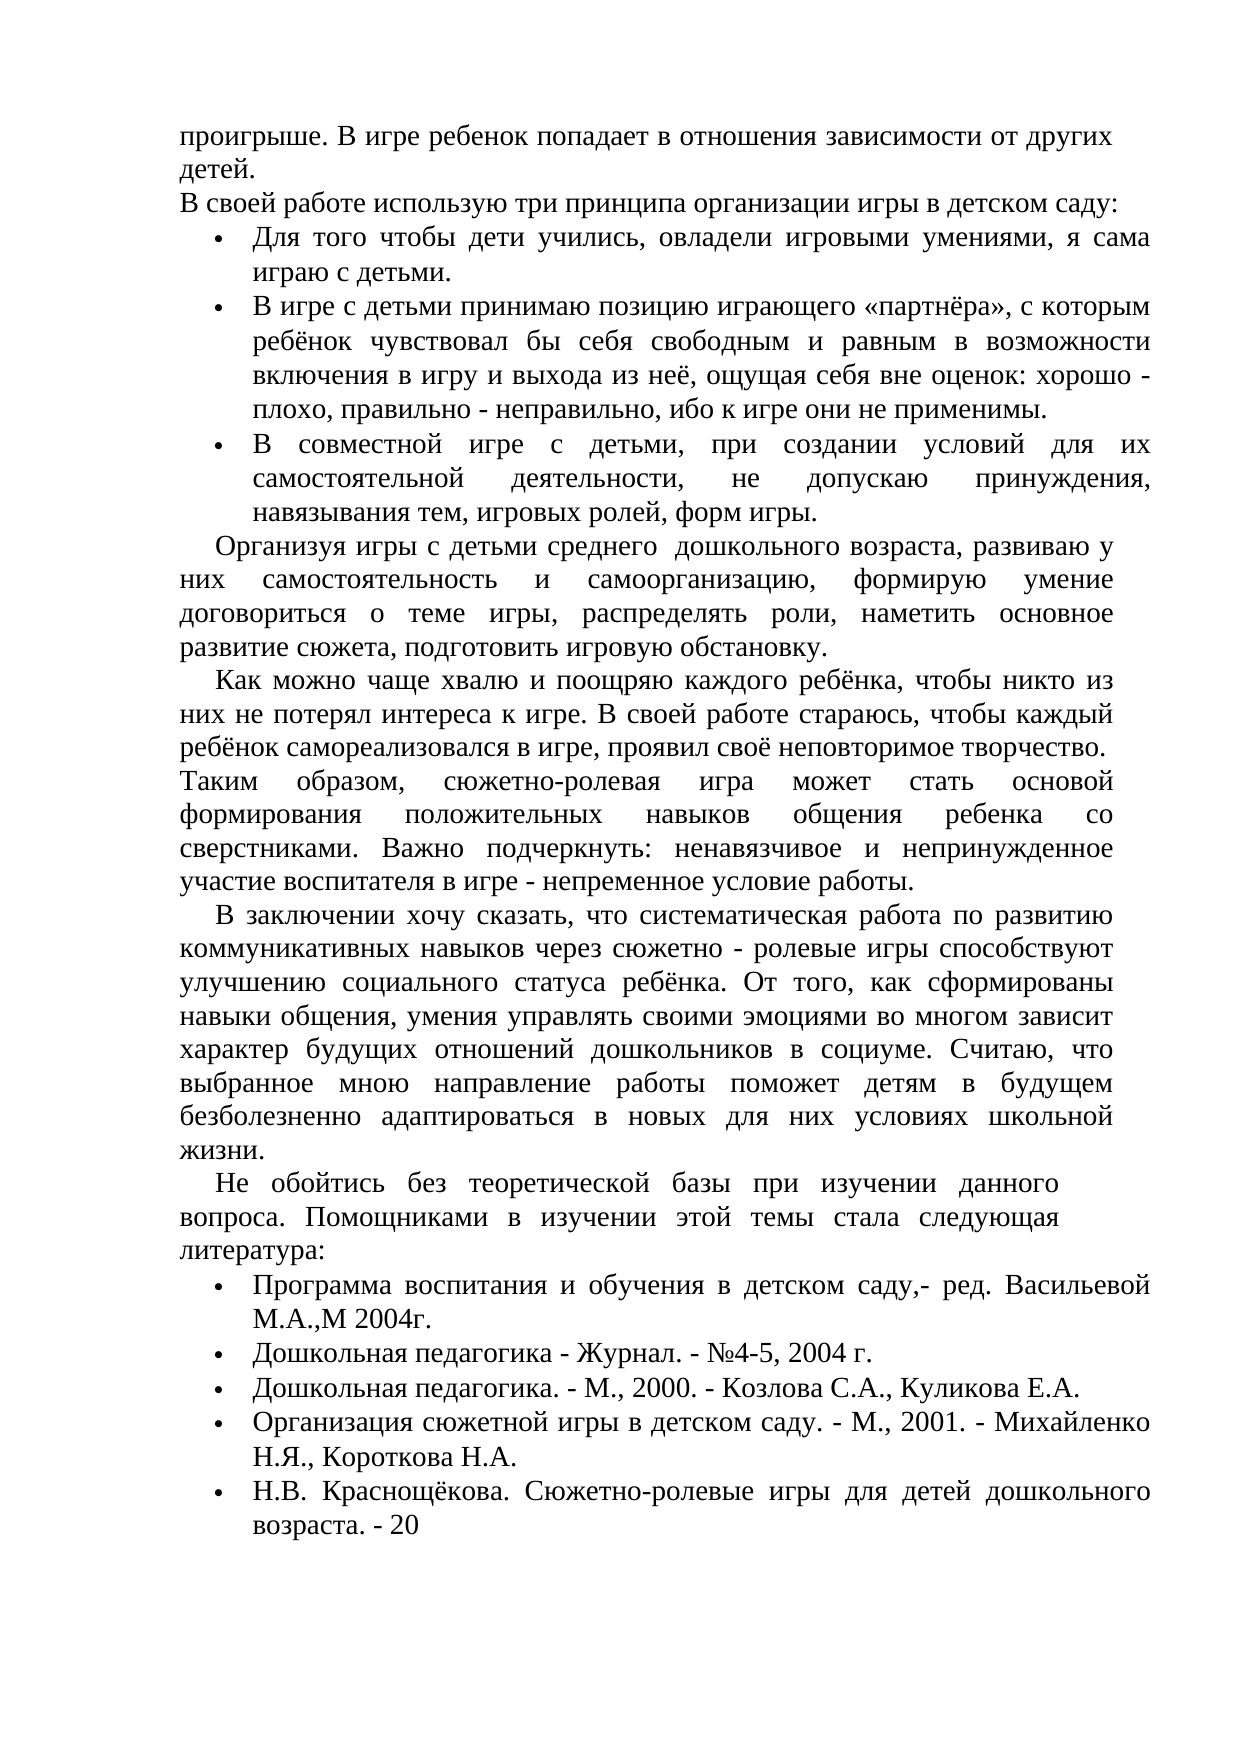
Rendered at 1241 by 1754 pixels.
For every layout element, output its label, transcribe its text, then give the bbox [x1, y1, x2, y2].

text Как можно чаще хвалю и поощряю каждого ребёнка, чтобы никто из них не потерял интереса к игре. В своей работе стараюсь, чтобы каждый ребёнок самореализовался в игре, проявил своё неповторимое творчество. [179, 662, 1114, 763]
list В игре с детьми принимаю позицию играющего «партнёра», с которым ребёнок чувствовал бы себя свободным и равным в возможности включения в игру и выхода из неё, ощущая себя вне оценок: хорошо - плохо, правильно - неправильно, ибо к игре они не применимы. [215, 287, 1152, 425]
list Дошкольная педагогика. - М., 2000. - Козлова С.А., Куликова Е.А. [215, 1369, 1152, 1403]
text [179, 118, 1114, 185]
list Дошкольная педагогика - Журнал. - №4-5, 2004 г. [215, 1335, 1152, 1369]
list Н.В. Краснощёкова. Сюжетно-ролевые игры для детей дошкольного возраста. - 20 [215, 1472, 1152, 1541]
list Организация сюжетной игры в детском саду. - М., 2001. - Михайленко Н.Я., Короткова Н.А. [215, 1403, 1152, 1472]
text Не обойтись без теоретической базы при изучении данного вопроса. Помощниками в изучении этой темы стала следующая литература: [179, 1165, 1060, 1266]
list Программа воспитания и обучения в детском саду,- ред. Васильевой М.А.,М 2004г. [215, 1266, 1152, 1335]
list В совместной игре с детьми, при создании условий для их самостоятельной деятельности, не допускаю принуждения, навязывания тем, игровых ролей, форм игры. [215, 425, 1152, 528]
text В своей работе использую три принципа организации игры в детском саду: [179, 185, 1152, 219]
list Для того чтобы дети учились, овладели игровыми умениями, я сама играю с детьми. [215, 219, 1152, 287]
text Организуя игры с детьми среднего дошкольного возраста, развиваю у них самостоятельность и самоорганизацию, формирую умение договориться о теме игры, распределять роли, наметить основное развитие сюжета, подготовить игровую обстановку. [179, 528, 1114, 662]
text Таким образом, сюжетно-ролевая игра может стать основой формирования положительных навыков общения ребенка со сверстниками. Важно подчеркнуть: ненавязчивое и непринужденное участие воспитателя в игре - непременное условие работы. [179, 763, 1114, 897]
text В заключении хочу сказать, что систематическая работа по развитию коммуникативных навыков через сюжетно - ролевые игры способствуют улучшению социального статуса ребёнка. От того, как сформированы навыки общения, умения управлять своими эмоциями во многом зависит характер будущих отношений дошкольников в социуме. Считаю, что выбранное мною направление работы поможет детям в будущем безболезненно адаптироваться в новых для них условиях школьной жизни. [179, 897, 1114, 1165]
